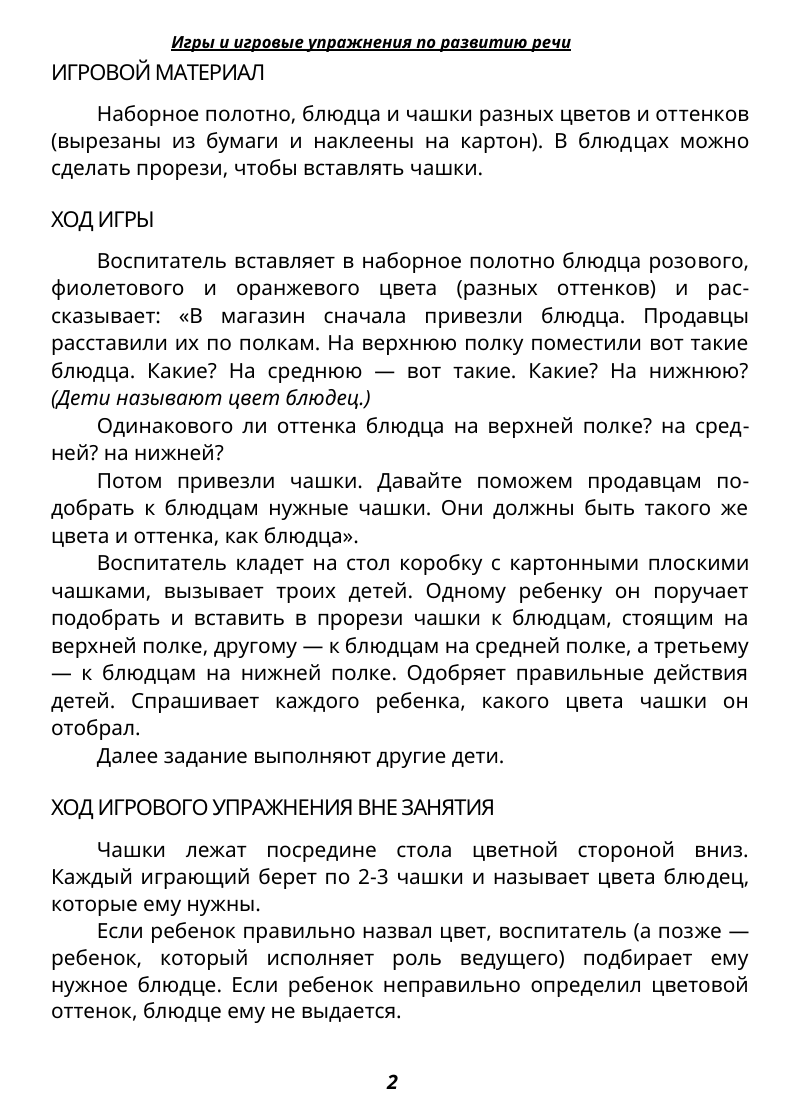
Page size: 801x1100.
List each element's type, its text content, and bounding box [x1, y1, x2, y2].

text Воспитатель кладет на стол коробку с картонными плоскими чашками, вызывает троих детей. Одному ребенку он поручает подобрать и вставить в прорези чашки к блюдцам, стоящим на верхней полке, другому — к блюдцам на средней полке, а третьему — к блюдцам на нижней полке. Одобряет правильные действия детей. Спрашивает каждого ребенка, какого цвета чашки он отобрал. [51, 549, 749, 741]
text Потом привезли чашки. Давайте поможем продавцам подобрать к блюдцам нужные чашки. Они должны быть такого же цвета и оттенка, как блюдца». [51, 466, 749, 549]
text ХОД ИГРЫ [51, 209, 749, 231]
text Наборное полотно, блюдца и чашки разных цветов и оттенков (вырезаны из бумаги и наклеены на картон). В блюдцах можно сделать прорези, чтобы вставлять чашки. [51, 99, 749, 181]
text Далее задание выполняют другие дети. [51, 741, 749, 769]
text Чашки лежат посредине стола цветной стороной вниз. Каждый играющий берет по 2-3 чашки и называет цвета блюдец, которые ему нужны. [51, 836, 749, 916]
text Если ребенок правильно назвал цвет, воспитатель (а позже — ребенок, который исполняет роль ведущего) подбирает ему нужное блюдце. Если ребенок неправильно определил цветовой оттенок, блюдце ему не выдается. [51, 916, 749, 1024]
text Одинакового ли оттенка блюдца на верхней полке? на средней? на нижней? [51, 411, 749, 466]
text Воспитатель вставляет в наборное полотно блюдца розового, фиолетового и оранжевого цвета (разных оттенков) и рассказывает: «В магазин сначала привезли блюдца. Продавцы расставили их по полкам. На верхнюю полку поместили вот такие блюдца. Какие? На среднюю — вот такие. Какие? На нижнюю? (Дети называют цвет блюдец.) [51, 246, 749, 411]
text ИГРОВОЙ МАТЕРИАЛ [51, 63, 749, 84]
text ХОД ИГРОВОГО УПРАЖНЕНИЯ ВНЕ ЗАНЯТИЯ [51, 798, 749, 820]
